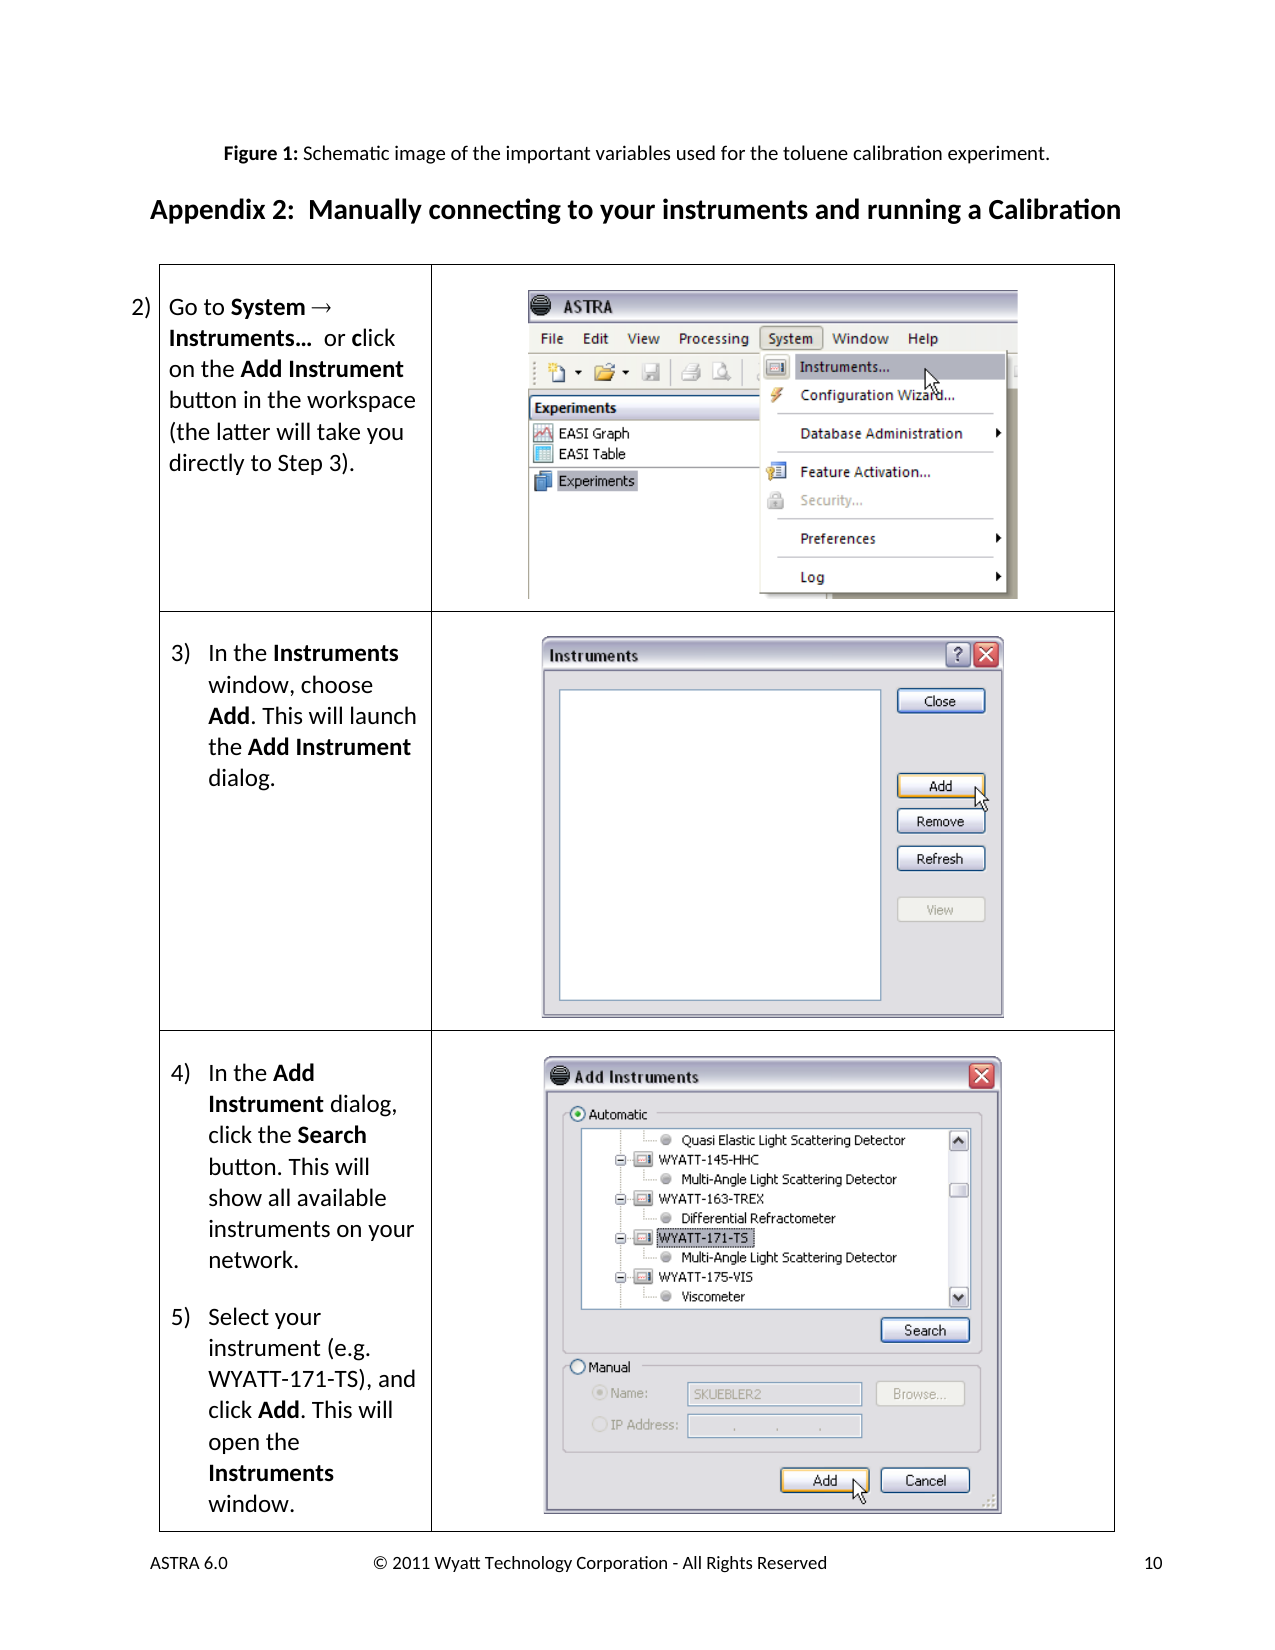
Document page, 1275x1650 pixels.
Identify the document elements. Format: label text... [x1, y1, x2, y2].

table_header Go to System Instruments… or click on the Add Instrument button in the workspace (the latter will take you directly to Step 3). [160, 265, 431, 611]
table_header [432, 265, 1114, 611]
text Appendix 2: Manually connecting to your instruments and running a Calibration [150, 191, 1125, 227]
picture [541, 636, 1004, 1018]
table_cell [432, 1031, 1114, 1531]
table_cell In the Add Instrument dialog, click the Search button. This will show all available instruments on your network. Select your instrument (e.g. WYATT-171-TS), and click Add. This will open the Instruments window. [160, 1031, 431, 1531]
picture [543, 1056, 1002, 1514]
table_cell [432, 612, 1114, 1030]
picture [528, 290, 1018, 599]
text Figure 1: Schematic image of the important variables used for the toluene calibration experiment. [150, 141, 1125, 166]
table_cell In the Instruments window, choose Add. This will launch the Add Instrument dialog. [160, 612, 431, 1030]
